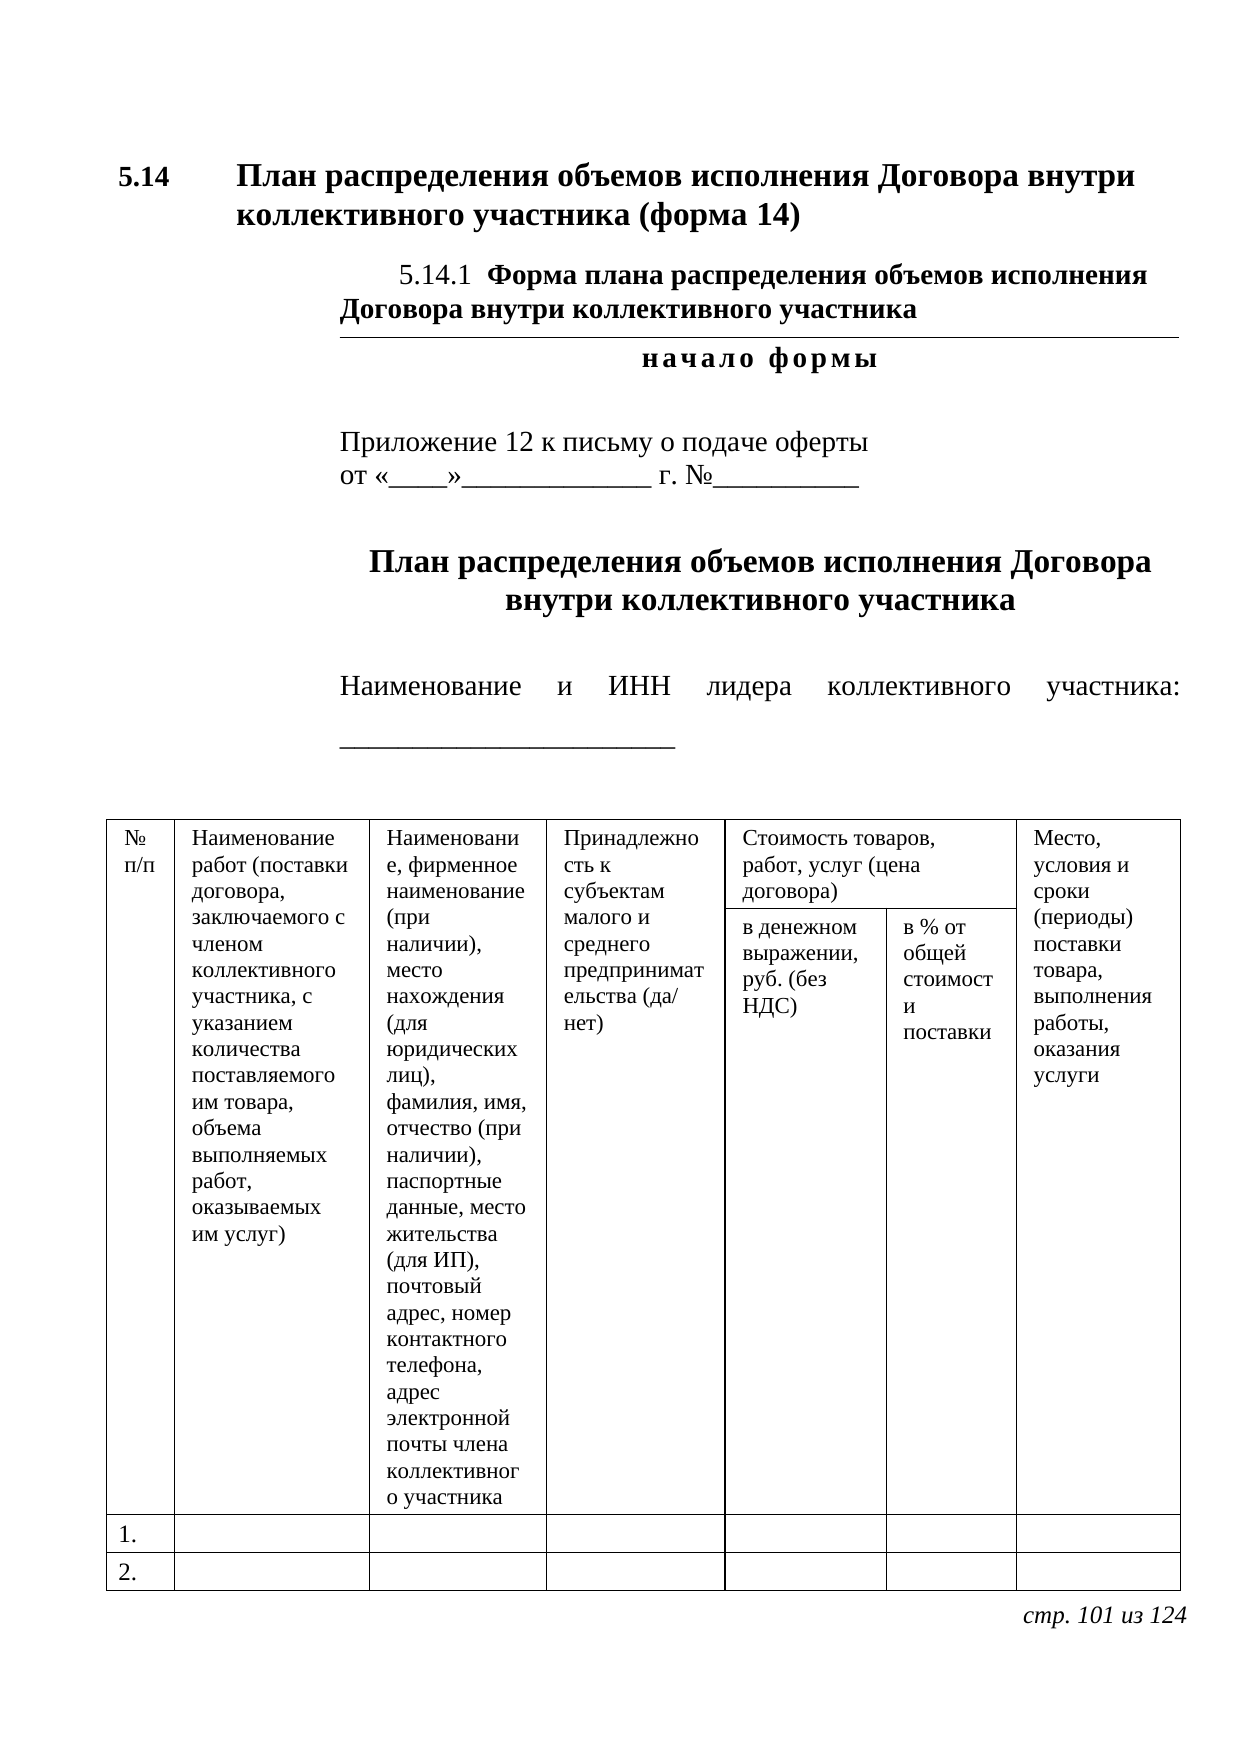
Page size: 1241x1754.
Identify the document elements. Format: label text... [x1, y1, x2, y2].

table_cell [107, 1515, 174, 1552]
table_cell [370, 1553, 546, 1590]
table_header Наименование работ (поставки договора, заключаемого с членом коллективного участника, с указанием количества поставляемого им товара, объема выполняемых работ, оказываемых им услуг) [175, 820, 369, 1514]
table_cell [547, 1553, 724, 1590]
table_cell [175, 1515, 369, 1552]
table_cell в % от общей стоимости поставки [887, 909, 1016, 1514]
table_cell [726, 1553, 886, 1590]
table_header Наименование, фирменное наименование (при наличии), место нахождения (для юридических лиц), фамилия, имя, отчество (при наличии), паспортные данные, место жительства (для ИП), почтовый адрес, номер контактного телефона, адрес электронной почты члена коллективного участника [370, 820, 546, 1514]
table_cell [547, 1515, 724, 1552]
text План распределения объемов исполнения Договора внутри коллективного участника [339, 541, 1181, 618]
table_cell [175, 1553, 369, 1590]
table_header № п/п [107, 820, 174, 1514]
table_cell [887, 1515, 1016, 1552]
text начало формы [339, 338, 1179, 373]
table_header Место, условия и сроки (периоды) поставки товара, выполнения работы, оказания услуги [1017, 820, 1180, 1514]
table_cell [370, 1515, 546, 1552]
table_cell [887, 1553, 1016, 1590]
text Наименование и ИНН лидера коллективного участника: _______________________ [339, 668, 1181, 752]
table_header Стоимость товаров, работ, услуг (цена договора) [726, 820, 1016, 908]
table_cell [1017, 1515, 1180, 1552]
table_cell [107, 1553, 174, 1590]
table_cell в денежном выражении, руб. (без НДС) [726, 909, 886, 1514]
table_header Принадлежность к субъектам малого и среднего предпринимательства (да/ нет) [547, 820, 724, 1514]
text Форма плана распределения объемов исполнения Договора внутри коллективного участника [339, 257, 1181, 324]
table_cell [726, 1515, 886, 1552]
table_cell [1017, 1553, 1180, 1590]
